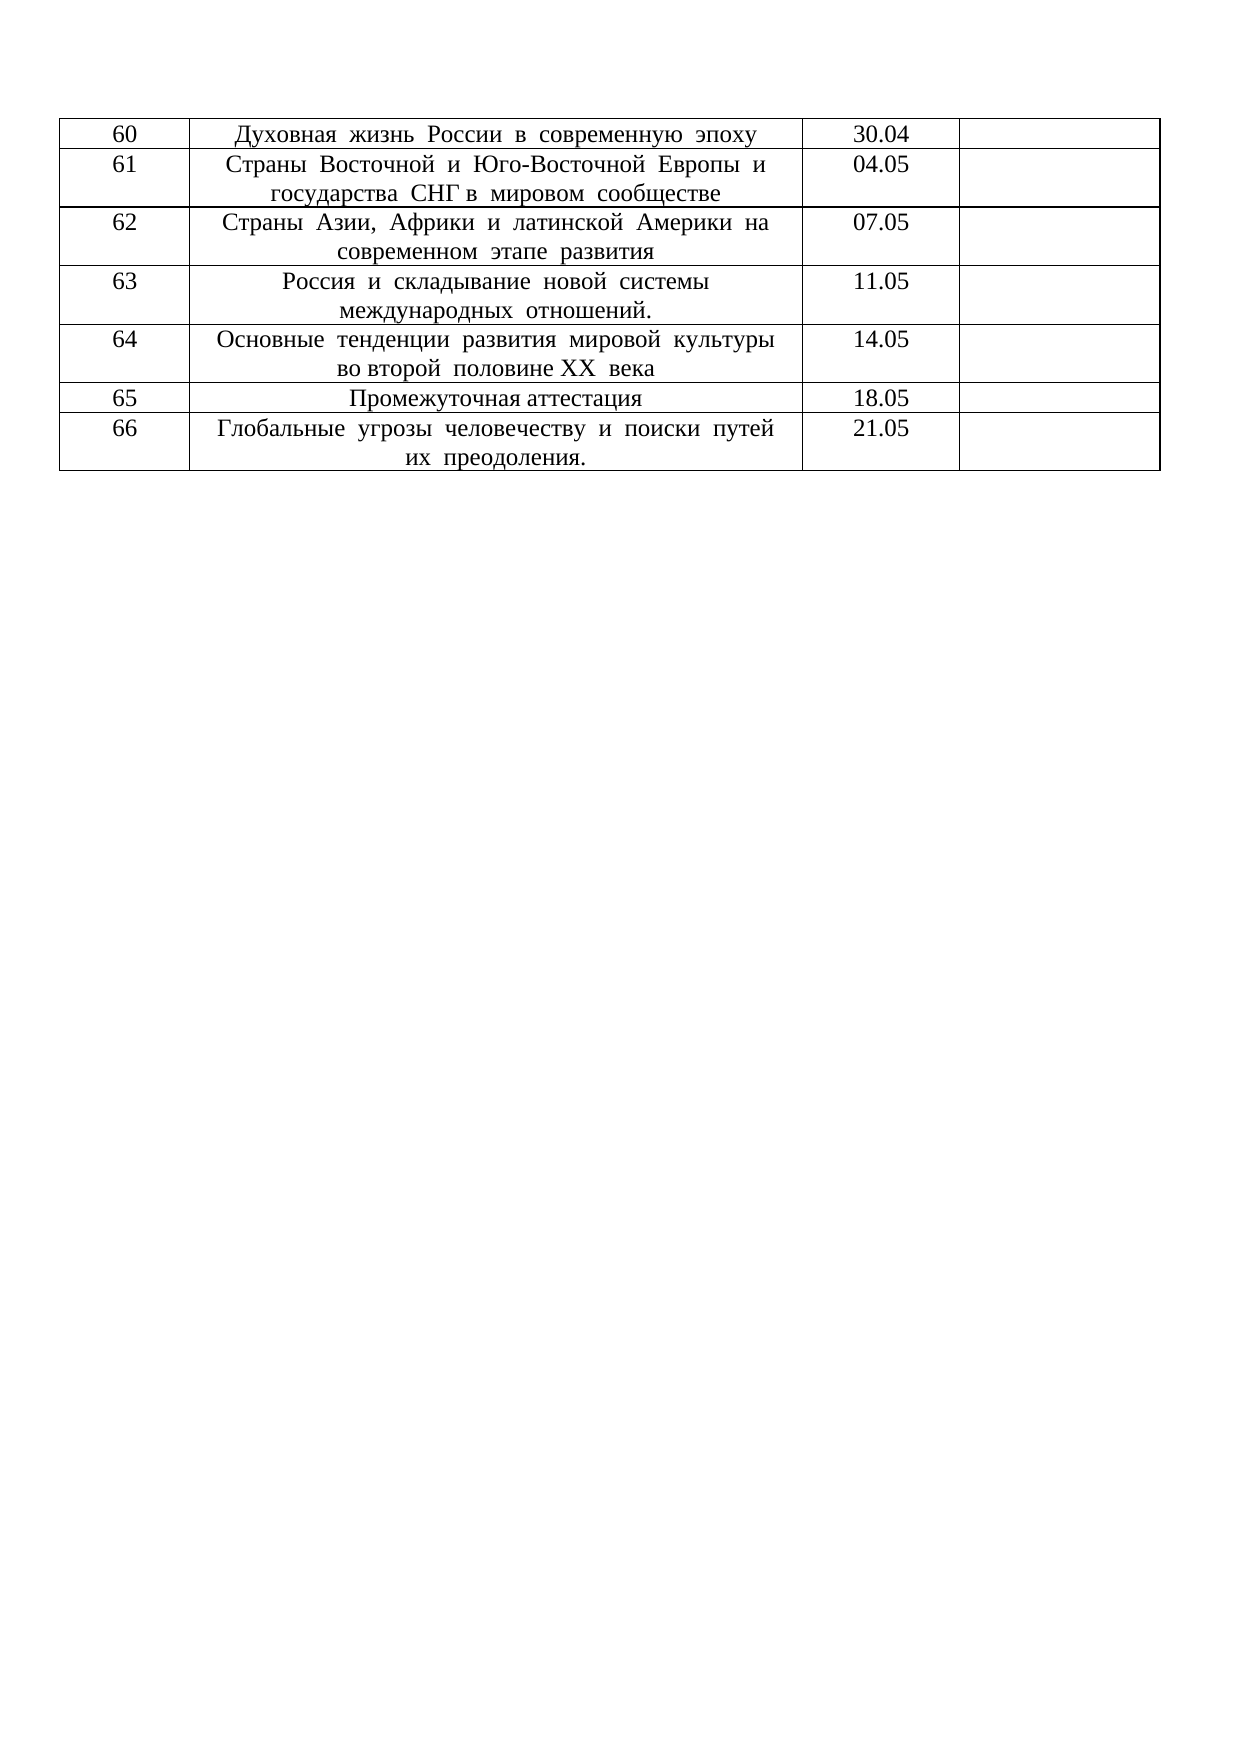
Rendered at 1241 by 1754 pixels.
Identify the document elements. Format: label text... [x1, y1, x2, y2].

table_cell Глобальные угрозы человечеству и поиски путей их преодоления. [190, 413, 802, 470]
table_cell Основные тенденции развития мировой культуры во второй половине XX века [190, 325, 802, 382]
table_cell 11.05 [803, 266, 959, 323]
table_cell 66 [60, 413, 189, 470]
table_cell 07.05 [803, 208, 959, 265]
table_cell Страны Восточной и Юго-Восточной Европы и государства СНГ в мировом сообществе [190, 149, 802, 206]
table_cell [960, 149, 1159, 206]
table_cell [960, 383, 1159, 412]
table_cell [960, 325, 1159, 382]
table_cell [960, 266, 1159, 323]
table_cell Страны Азии, Африки и латинской Америки на современном этапе развития [190, 208, 802, 265]
table_cell 61 [60, 149, 189, 206]
table_cell 63 [60, 266, 189, 323]
table_cell 64 [60, 325, 189, 382]
table_cell [960, 119, 1159, 148]
table_cell [960, 208, 1159, 265]
table_cell Промежуточная аттестация [190, 383, 802, 412]
table_cell 30.04 [803, 119, 959, 148]
table_cell 04.05 [803, 149, 959, 206]
table_cell 14.05 [803, 325, 959, 382]
table_cell 62 [60, 208, 189, 265]
table_cell [960, 413, 1159, 470]
table_cell 21.05 [803, 413, 959, 470]
table_cell 60 [60, 119, 189, 148]
table_cell Духовная жизнь России в современную эпоху [190, 119, 802, 148]
table_cell 65 [60, 383, 189, 412]
table_cell 18.05 [803, 383, 959, 412]
table_cell Россия и складывание новой системы международных отношений. [190, 266, 802, 323]
